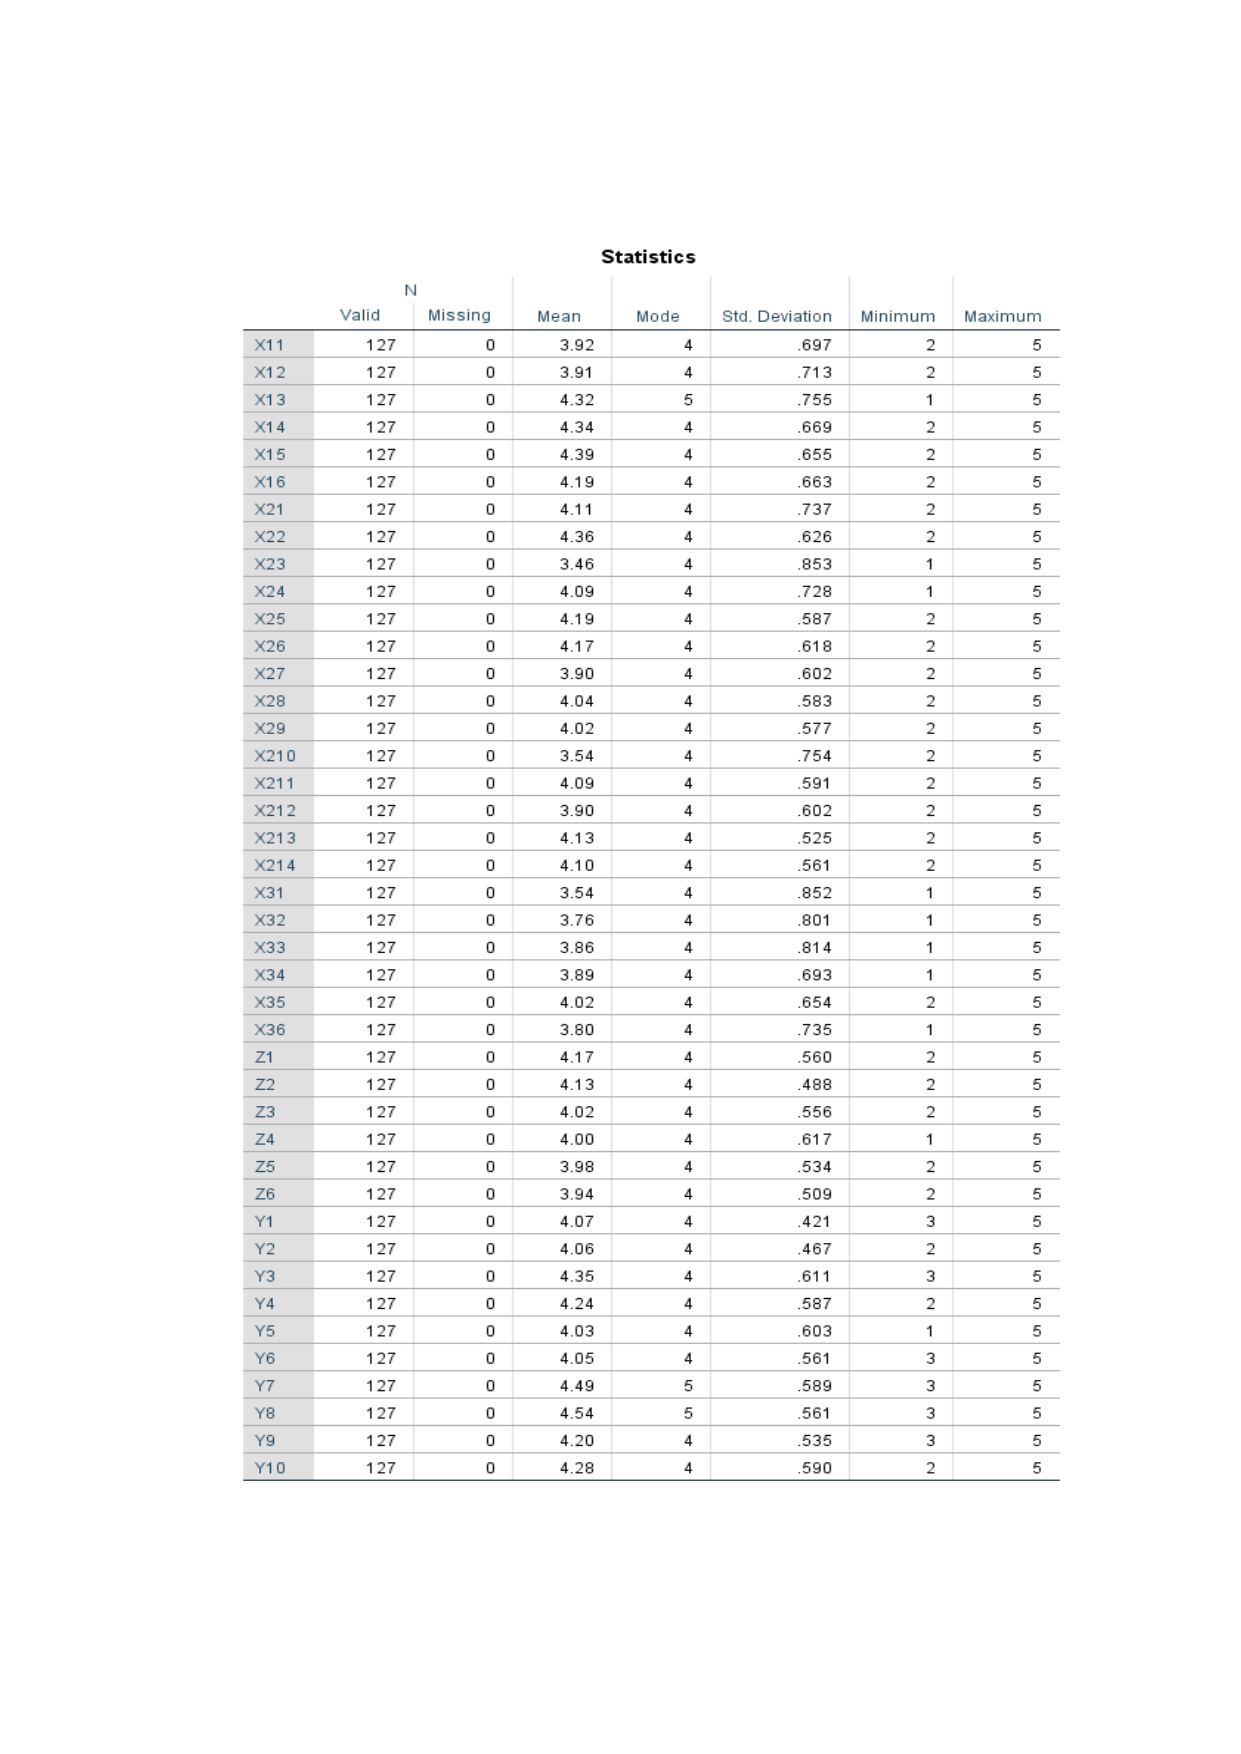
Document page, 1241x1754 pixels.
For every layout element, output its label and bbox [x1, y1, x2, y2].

picture [236, 236, 1072, 1486]
